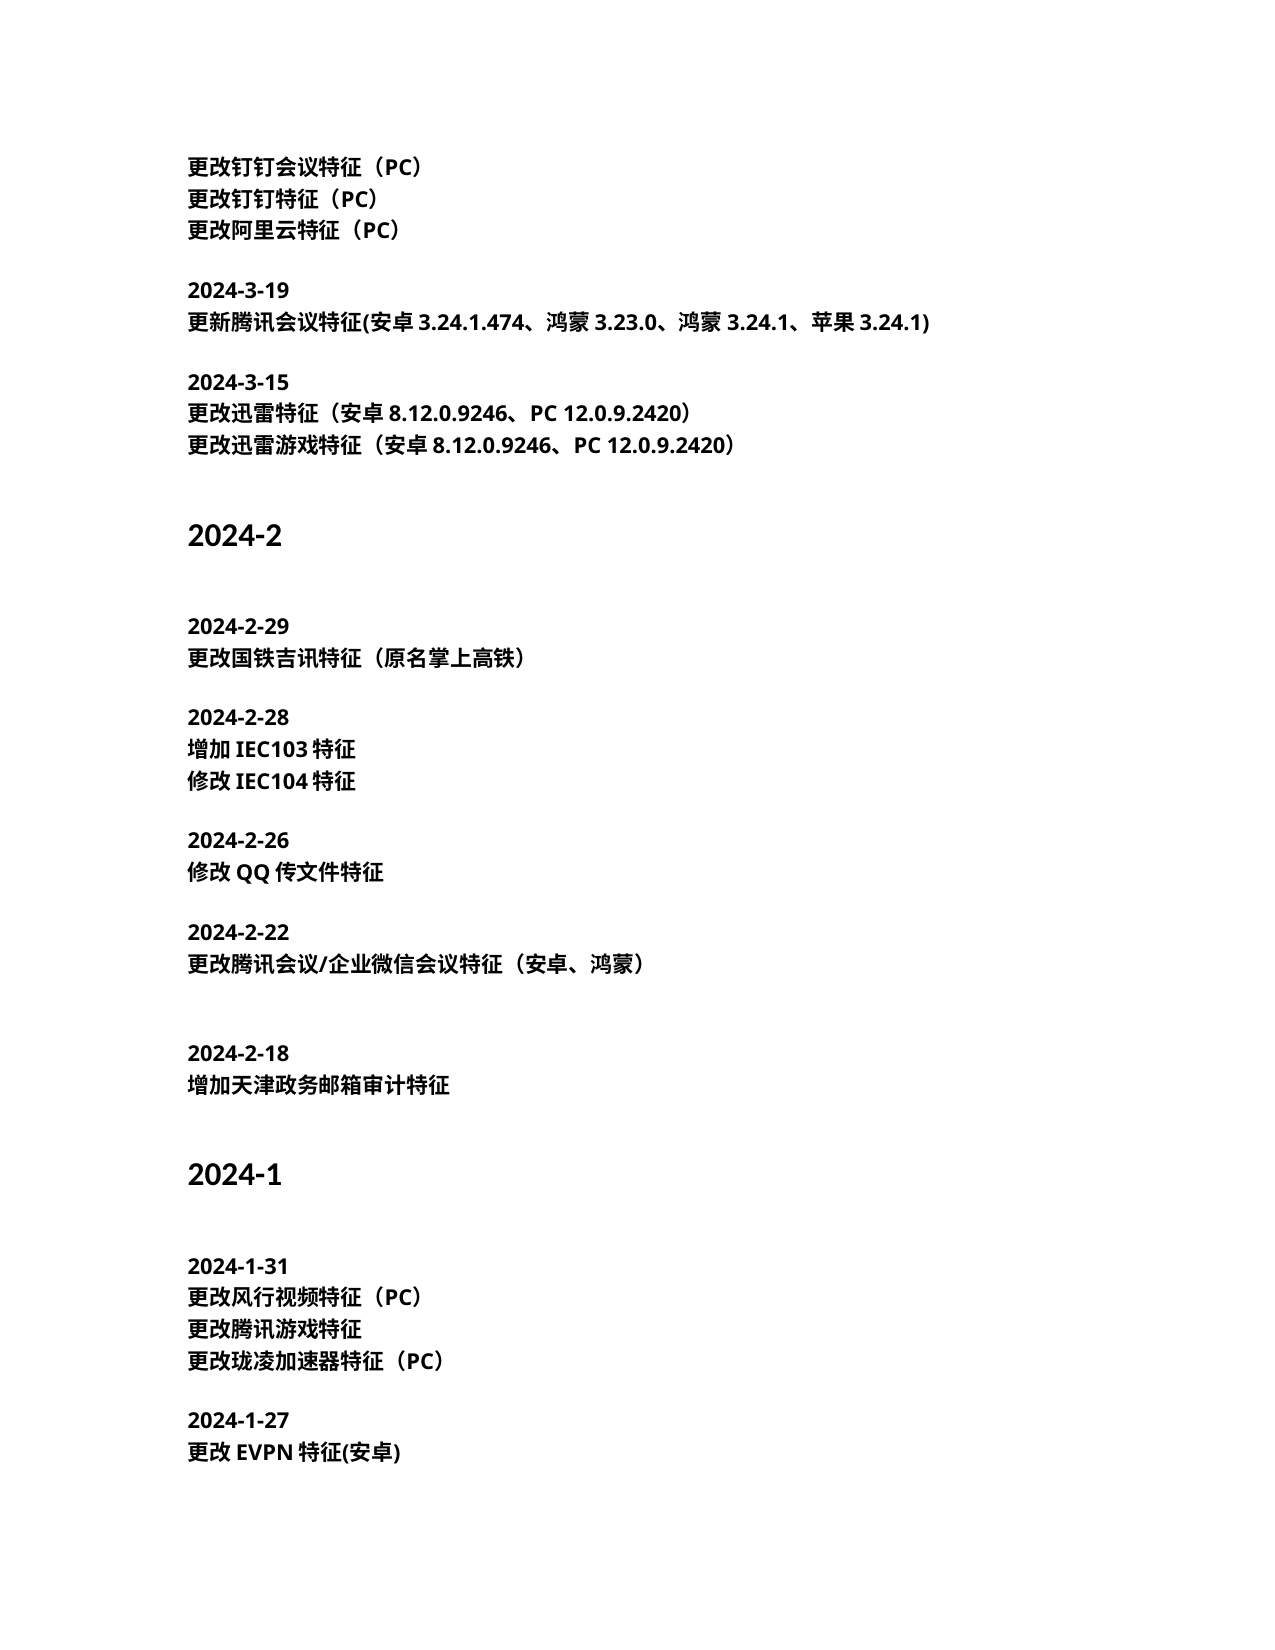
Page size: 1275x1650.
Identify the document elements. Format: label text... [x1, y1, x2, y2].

text 更改阿里云特征（PC） [187, 213, 1087, 245]
text 更改EVPN特征(安卓) [187, 1435, 1087, 1467]
text 2024-2-22 [187, 917, 1087, 947]
text 更改腾讯会议/企业微信会议特征（安卓、鸿蒙） [187, 947, 1087, 978]
subtitle 2024-2 [187, 513, 1087, 554]
text 2024-2-26 [187, 825, 1087, 855]
text 增加天津政务邮箱审计特征 [187, 1068, 1087, 1099]
text 更改迅雷特征（安卓8.12.0.9246、PC 12.0.9.2420） [187, 396, 1087, 428]
text 更改珑凌加速器特征（PC） [187, 1344, 1087, 1376]
text 更改钉钉特征（PC） [187, 182, 1087, 213]
text 2024-3-15 [187, 366, 1087, 396]
text 2024-1-31 [187, 1251, 1087, 1280]
text 2024-2-18 [187, 1038, 1087, 1068]
text 2024-2-28 [187, 702, 1087, 732]
text 2024-3-19 [187, 275, 1087, 305]
text 2024-2-29 [187, 611, 1087, 641]
text 修改IEC104特征 [187, 764, 1087, 796]
text 更新腾讯会议特征(安卓3.24.1.474、鸿蒙3.23.0、鸿蒙3.24.1、苹果3.24.1) [187, 305, 1087, 337]
text 更改迅雷游戏特征（安卓8.12.0.9246、PC 12.0.9.2420） [187, 428, 1087, 460]
text 更改钉钉会议特征（PC） [187, 150, 1087, 182]
text 更改腾讯游戏特征 [187, 1312, 1087, 1344]
text 更改风行视频特征（PC） [187, 1280, 1087, 1312]
text 修改QQ传文件特征 [187, 855, 1087, 887]
subtitle 2024-1 [187, 1153, 1087, 1194]
text 2024-1-27 [187, 1405, 1087, 1435]
text 更改国铁吉讯特征（原名掌上高铁） [187, 641, 1087, 672]
text 增加IEC103特征 [187, 732, 1087, 764]
